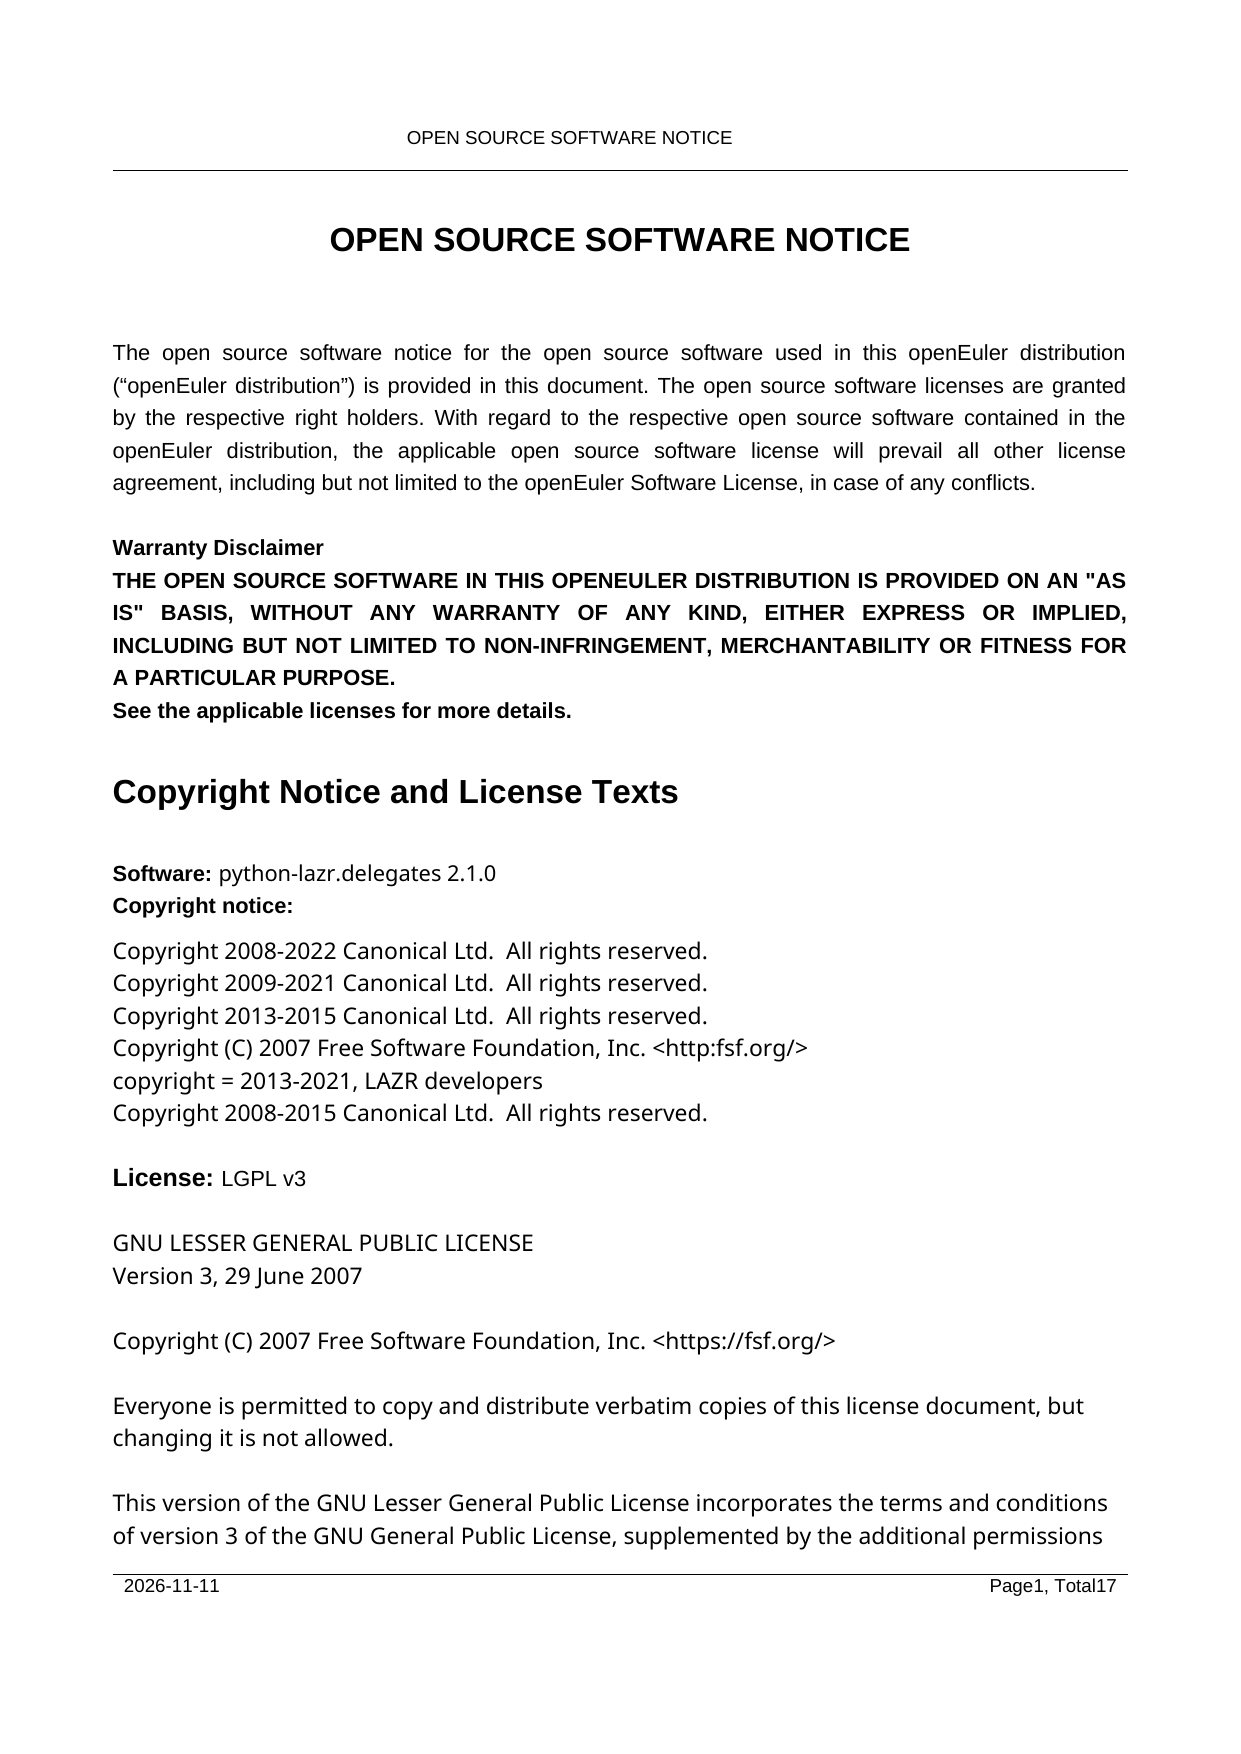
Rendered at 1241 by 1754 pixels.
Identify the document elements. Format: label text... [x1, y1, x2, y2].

text Copyright notice: [112, 889, 1128, 921]
text OPEN SOURCE SOFTWARE NOTICE [112, 206, 1128, 271]
text Copyright Notice and License Texts [112, 759, 1128, 824]
text The open source software notice for the open source software used in this openEuler distribution (“openEuler distribution”) is provided in this document. The open source software licenses are granted by the respective right holders. With regard to the respective open source software contained in the openEuler distribution, the applicable open source software license will prevail all other license agreement, including but not limited to the openEuler Software License, in case of any conflicts. [112, 336, 1128, 499]
text License: LGPL v3 [112, 1161, 1128, 1194]
text THE OPEN SOURCE SOFTWARE IN THIS OPENEULER DISTRIBUTION IS PROVIDED ON AN "AS IS" BASIS, WITHOUT ANY WARRANTY OF ANY KIND, EITHER EXPRESS OR IMPLIED, INCLUDING BUT NOT LIMITED TO NON-INFRINGEMENT, MERCHANTABILITY OR FITNESS FOR A PARTICULAR PURPOSE. See the applicable licenses for more details. [112, 564, 1128, 726]
title Software: python-lazr.delegates 2.1.0 [112, 856, 1128, 889]
text Everyone is permitted to copy and distribute verbatim copies of this license document, but changing it is not allowed. [112, 1389, 1128, 1454]
text Version 3, 29 June 2007 [112, 1259, 1128, 1291]
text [112, 1486, 1128, 1551]
text Warranty Disclaimer [112, 531, 1128, 564]
text Copyright 2008-2022 Canonical Ltd. All rights reserved. Copyright 2009-2021 Canonical Ltd. All rights reserved. Copyright 2013-2015 Canonical Ltd. All rights reserved. Copyright (C) 2007 Free Software Foundation, Inc. <http:fsf.org/> copyright = 2013-2021, LAZR developers Copyright 2008-2015 Canonical Ltd. All rights reserved. [112, 934, 1128, 1161]
text GNU LESSER GENERAL PUBLIC LICENSE [112, 1226, 1128, 1259]
text Copyright (C) 2007 Free Software Foundation, Inc. <https://fsf.org/> [112, 1324, 1128, 1356]
